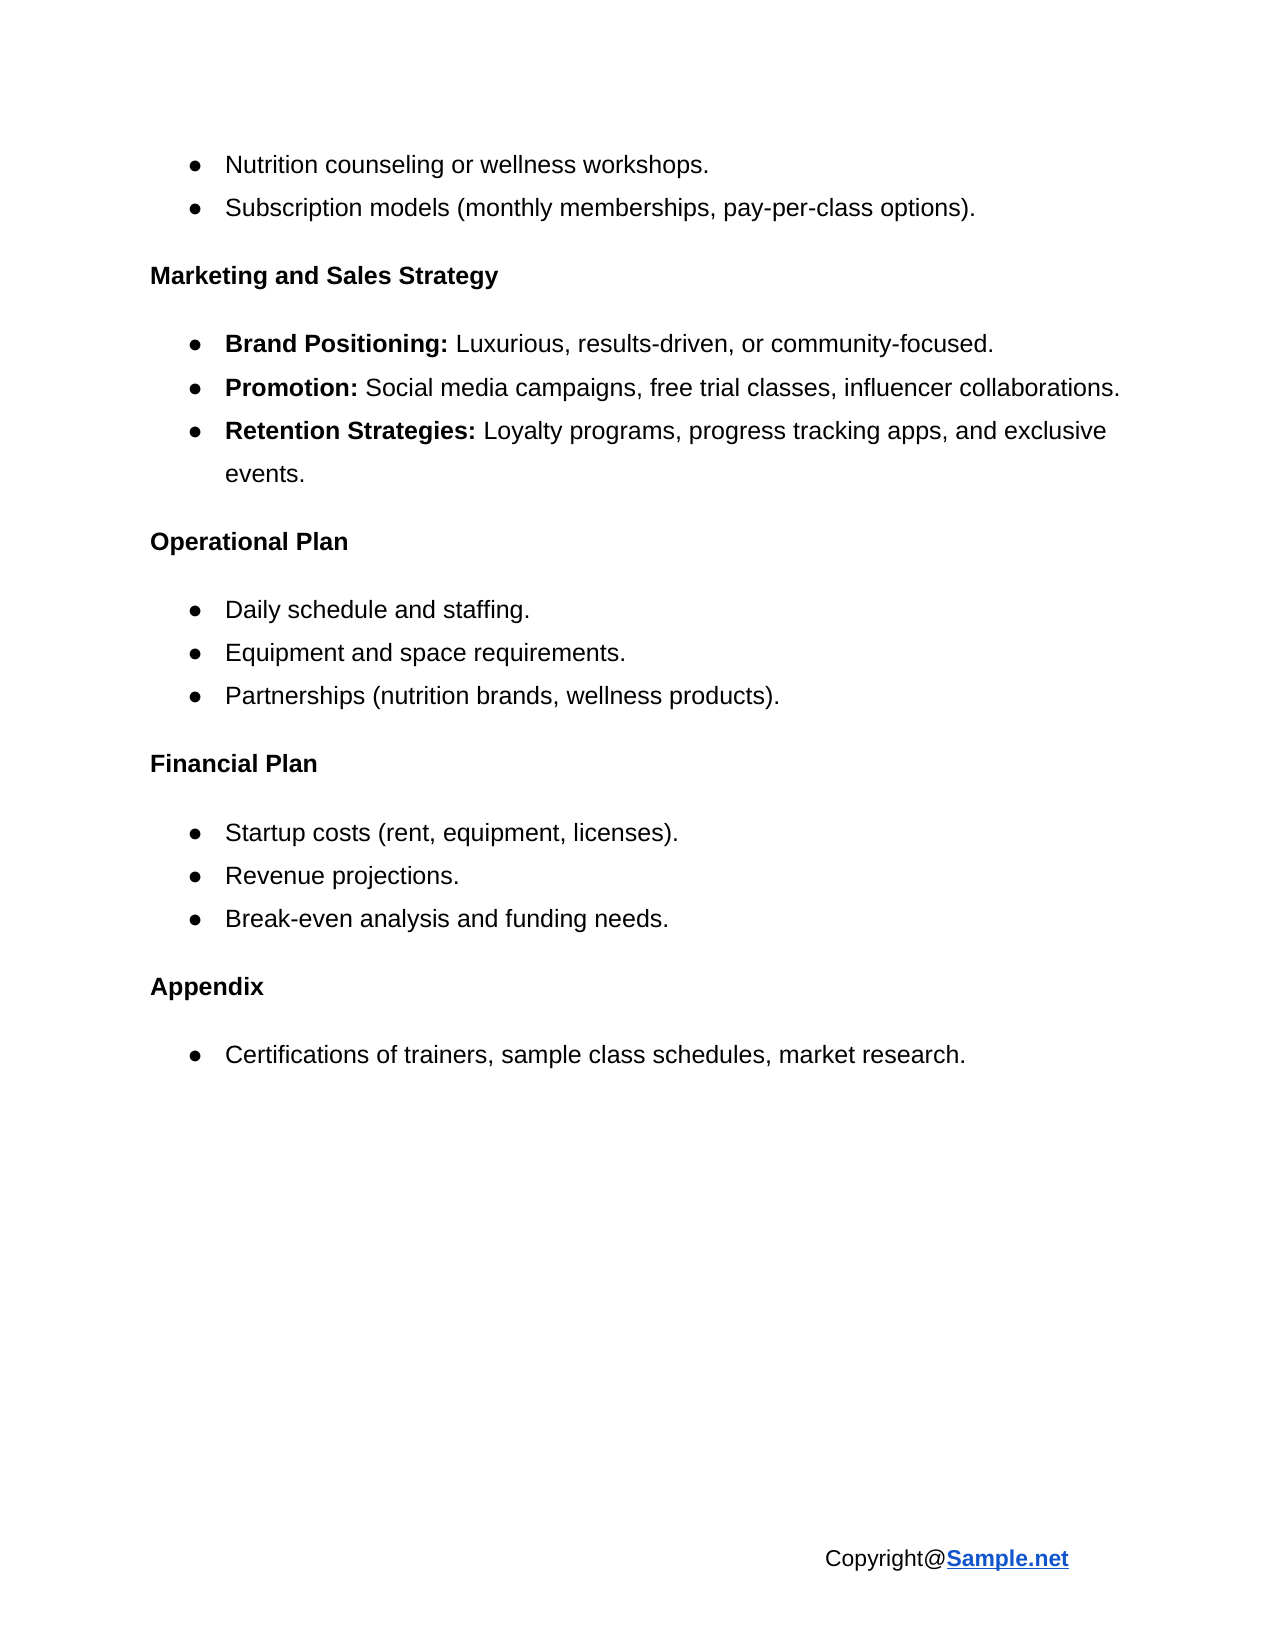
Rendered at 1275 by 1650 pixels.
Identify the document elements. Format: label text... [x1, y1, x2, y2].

list Revenue projections. [187, 861, 1125, 889]
subtitle Marketing and Sales Strategy [150, 261, 1125, 290]
subtitle Appendix [150, 972, 1125, 1001]
list Startup costs (rent, equipment, licenses). [187, 817, 1125, 846]
list Partnerships (nutrition brands, wellness products). [187, 681, 1125, 710]
list Certifications of trainers, sample class schedules, market research. [187, 1040, 1125, 1069]
list Promotion: Social media campaigns, free trial classes, influencer collaborations. [187, 372, 1125, 401]
subtitle Financial Plan [150, 749, 1125, 778]
list Equipment and space requirements. [187, 638, 1125, 667]
list Nutrition counseling or wellness workshops. [187, 150, 1125, 179]
list Subscription models (monthly memberships, pay-per-class options). [187, 193, 1125, 222]
list Break-even analysis and funding needs. [187, 904, 1125, 932]
list Brand Positioning: Luxurious, results-driven, or community-focused. [187, 329, 1125, 358]
list Retention Strategies: Loyalty programs, progress tracking apps, and exclusive events. [187, 416, 1125, 487]
subtitle Operational Plan [150, 527, 1125, 556]
list Daily schedule and staffing. [187, 595, 1125, 624]
